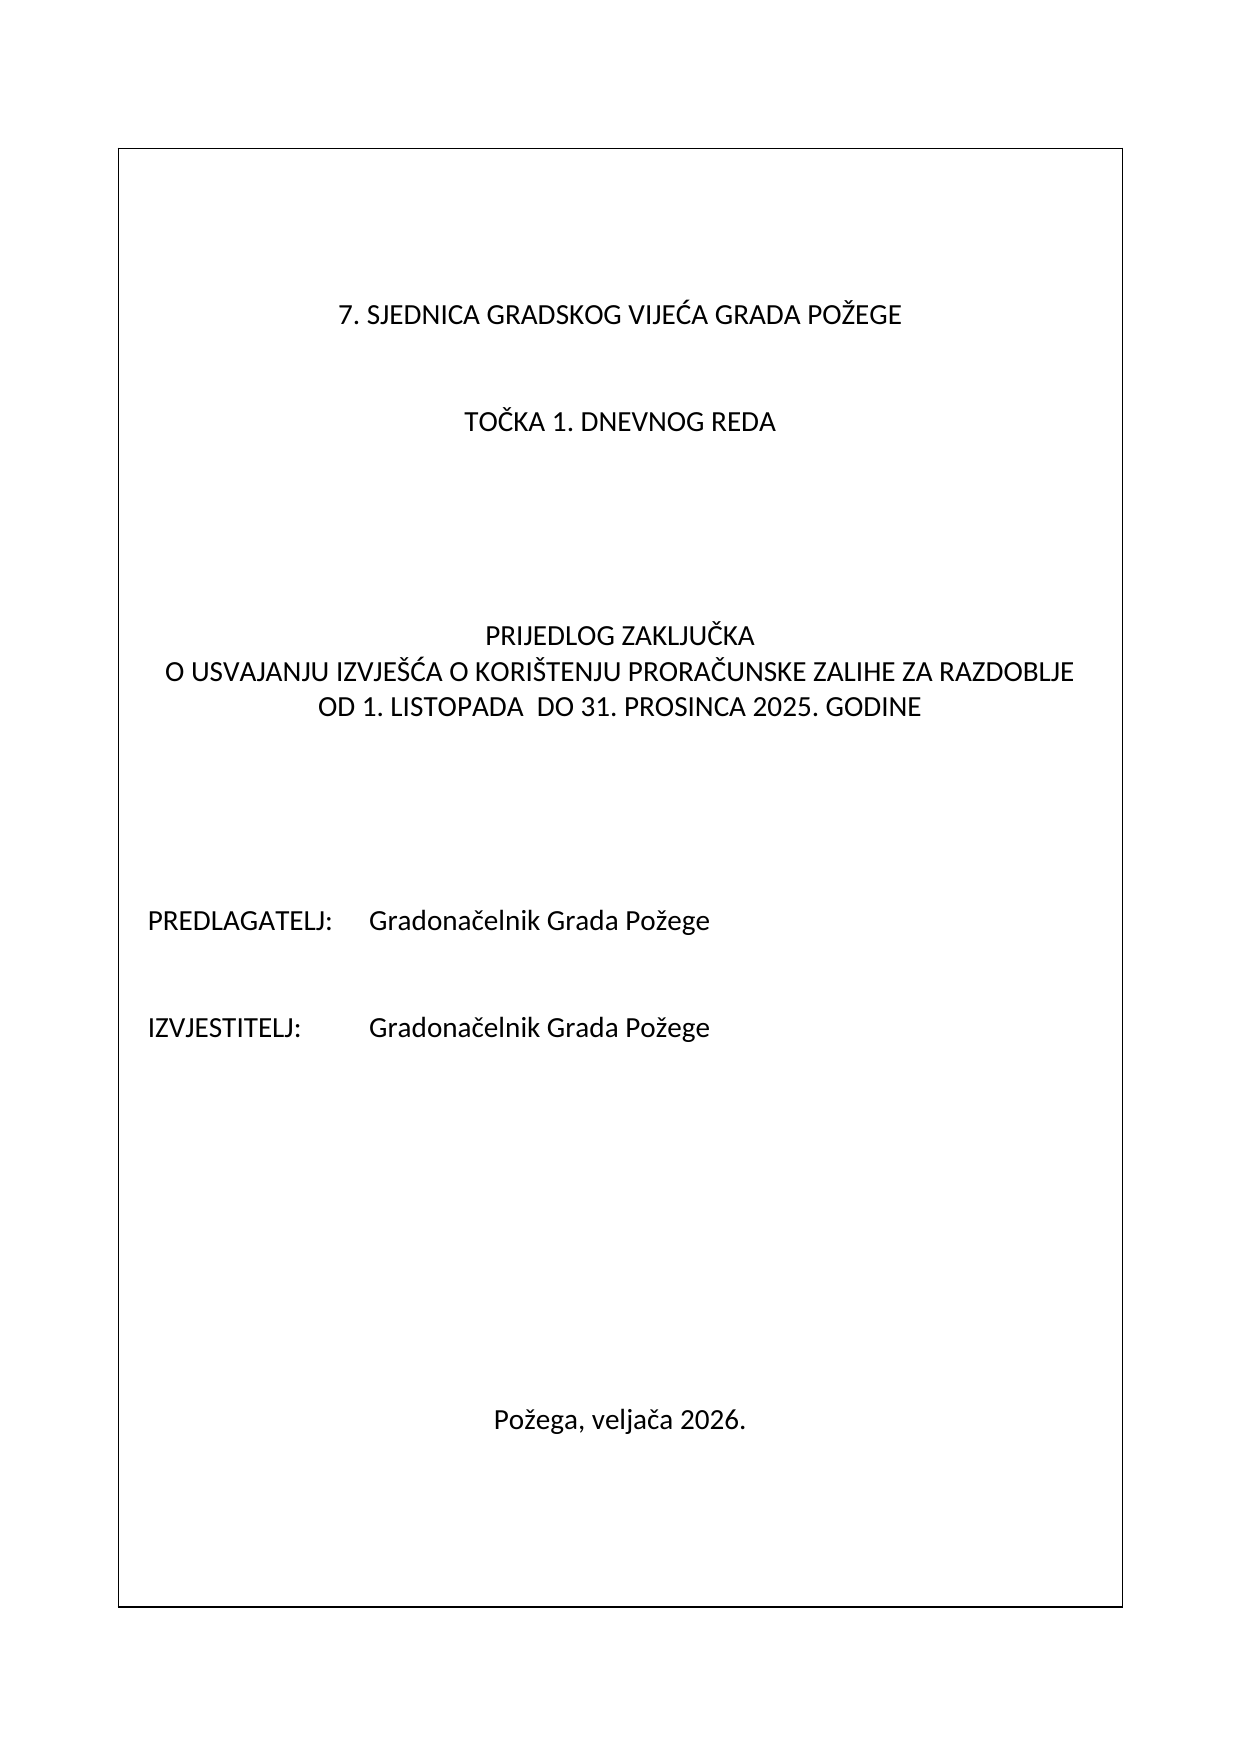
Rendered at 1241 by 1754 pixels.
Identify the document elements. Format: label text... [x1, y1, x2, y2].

table_header 7. SJEDNICA GRADSKOG VIJEĆA GRADA POŽEGE TOČKA 1. DNEVNOG REDA PRIJEDLOG ZAKLJUČKA O USVAJANJU IZVJEŠĆA O KORIŠTENJU PRORAČUNSKE ZALIHE ZA RAZDOBLJE OD 1. LISTOPADA DO 31. PROSINCA 2025. GODINE PREDLAGATELJ: Gradonačelnik Grada Požege IZVJESTITELJ: Gradonačelnik Grada Požege Požega, veljača 2026. [119, 149, 1122, 1606]
